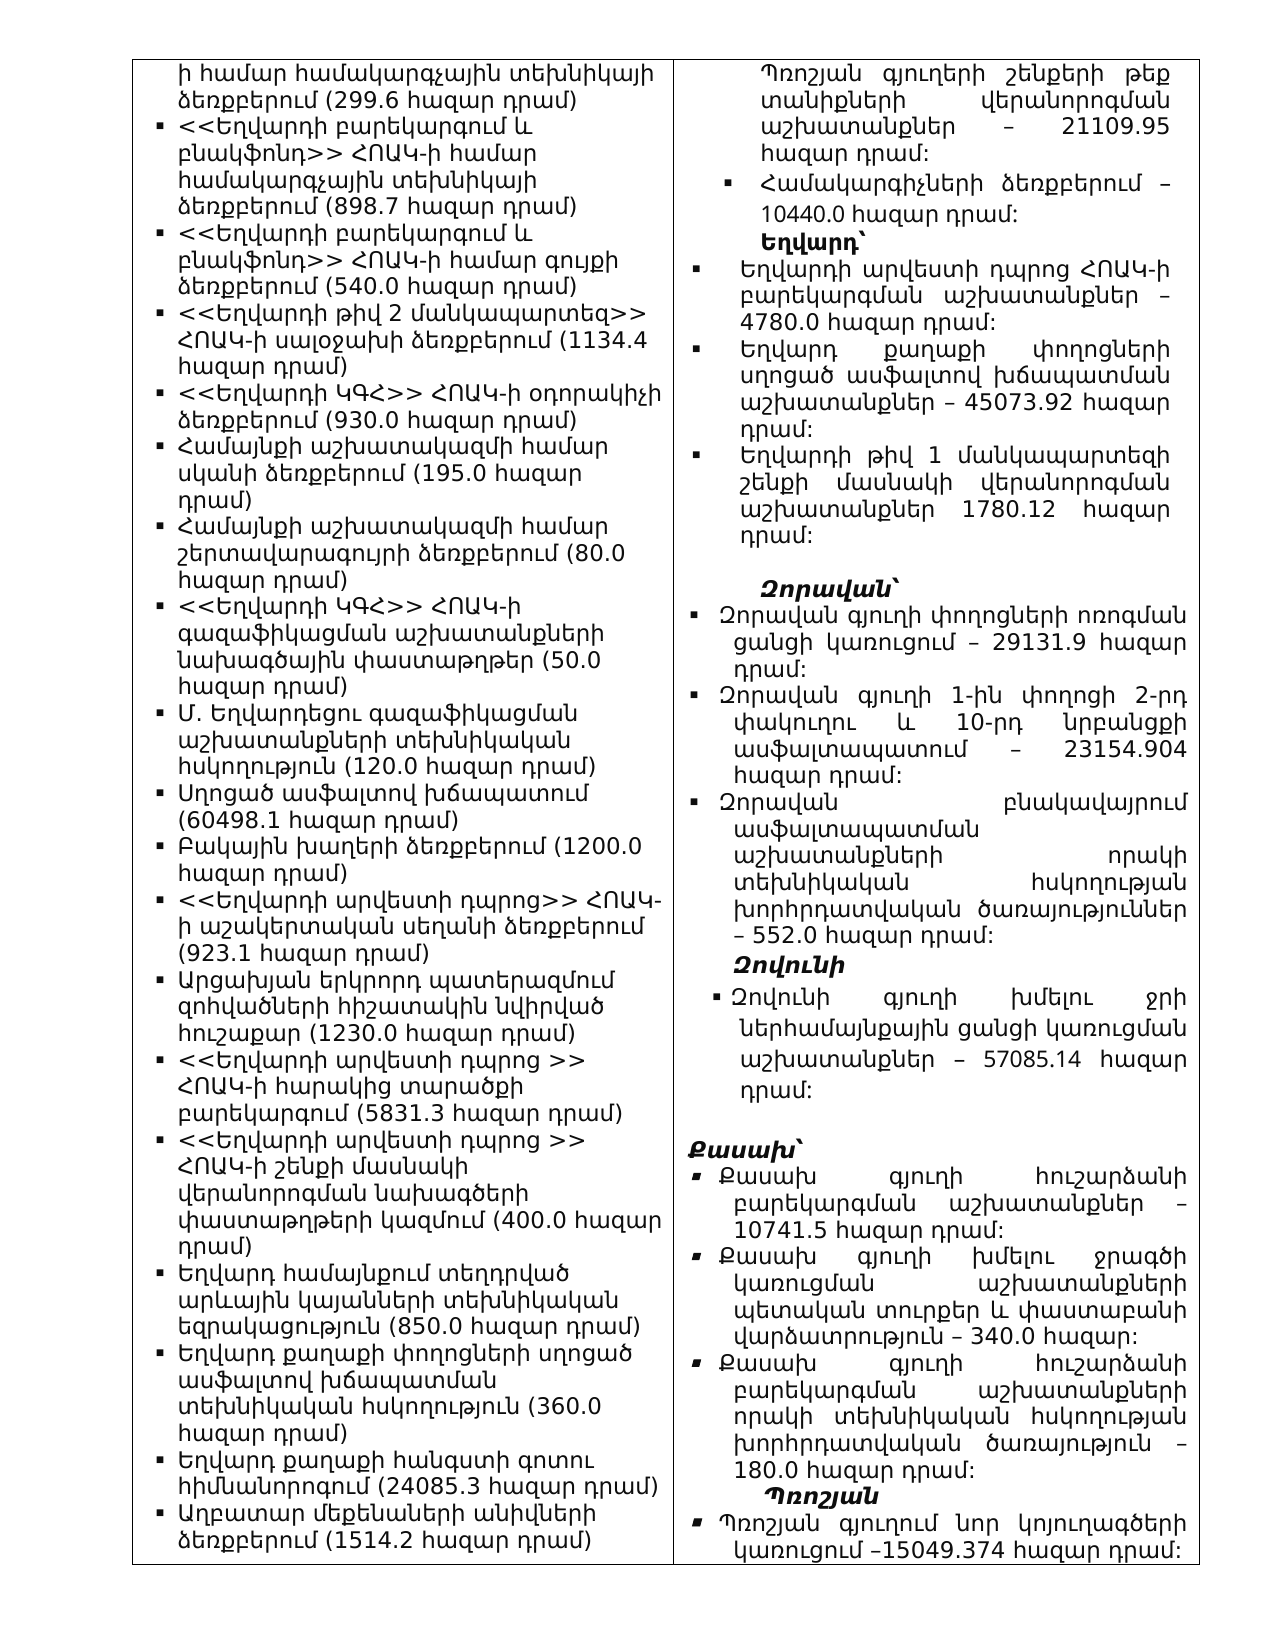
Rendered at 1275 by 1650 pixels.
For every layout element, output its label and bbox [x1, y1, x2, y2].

table_header [133, 60, 673, 1563]
table_header [674, 60, 1199, 1563]
